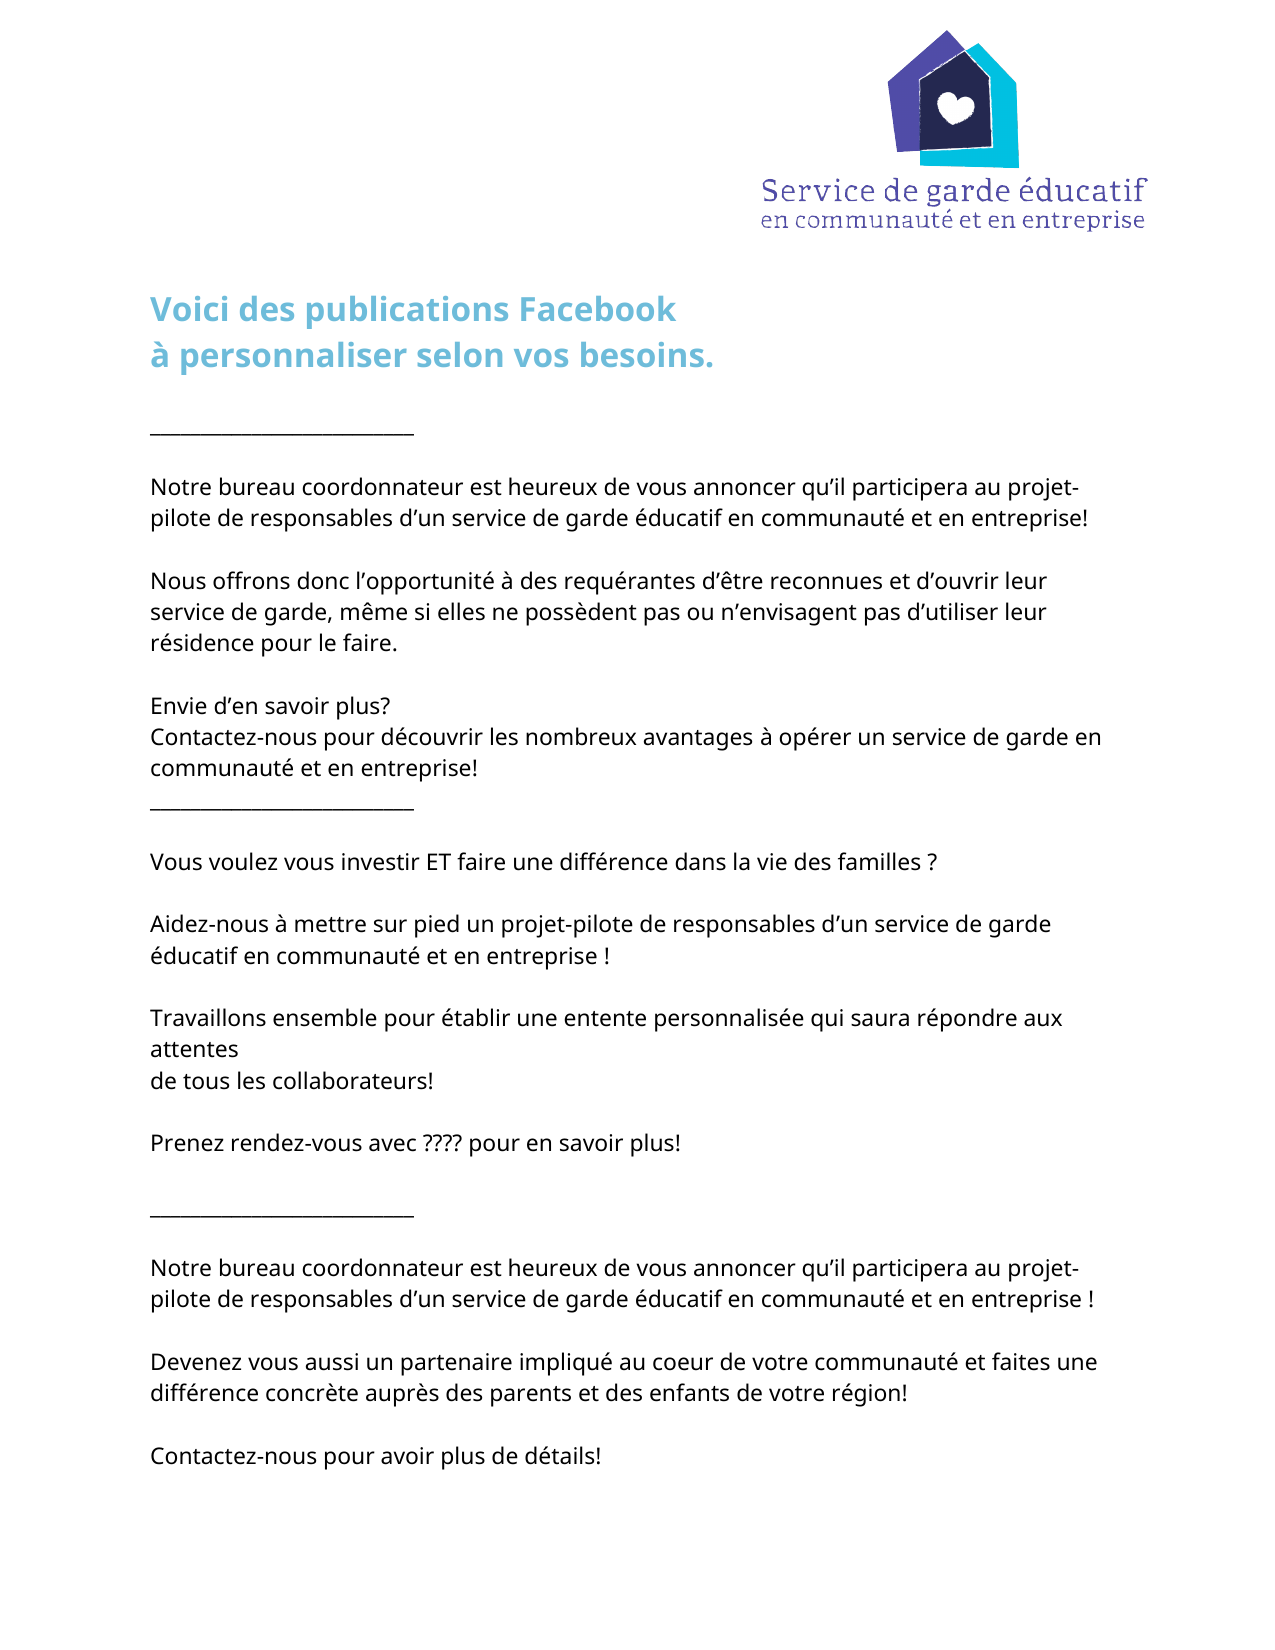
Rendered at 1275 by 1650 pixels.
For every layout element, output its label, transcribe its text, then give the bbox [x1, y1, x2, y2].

text __________________________ [150, 1189, 1125, 1221]
text Prenez rendez-vous avec ???? pour en savoir plus! [150, 1127, 1125, 1158]
text Vous voulez vous investir ET faire une différence dans la vie des familles ? [150, 846, 1125, 877]
text __________________________ [150, 408, 1125, 439]
text Contactez-nous pour découvrir les nombreux avantages à opérer un service de garde en communauté et en entreprise! [150, 721, 1125, 783]
text Voici des publications Facebook [150, 286, 1125, 332]
text Notre bureau coordonnateur est heureux de vous annoncer qu’il participera au projet-pilote de responsables d’un service de garde éducatif en communauté et en entreprise ! [150, 1252, 1125, 1314]
text Aidez-nous à mettre sur pied un projet-pilote de responsables d’un service de garde éducatif en communauté et en entreprise ! [150, 908, 1125, 971]
text Notre bureau coordonnateur est heureux de vous annoncer qu’il participera au projet-pilote de responsables d’un service de garde éducatif en communauté et en entreprise! [150, 471, 1125, 533]
text Envie d’en savoir plus? [150, 689, 1125, 721]
text Travaillons ensemble pour établir une entente personnalisée qui saura répondre aux attentes [150, 1002, 1125, 1064]
text de tous les collaborateurs! [150, 1064, 1125, 1096]
picture [761, 30, 1148, 232]
text __________________________ [150, 783, 1125, 814]
text à personnaliser selon vos besoins. [150, 332, 1125, 377]
text Nous offrons donc l’opportunité à des requérantes d’être reconnues et d’ouvrir leur service de garde, même si elles ne possèdent pas ou n’envisagent pas d’utiliser leur résidence pour le faire. [150, 564, 1125, 658]
text Devenez vous aussi un partenaire impliqué au coeur de votre communauté et faites une différence concrète auprès des parents et des enfants de votre région! [150, 1346, 1125, 1408]
text Contactez-nous pour avoir plus de détails! [150, 1439, 1125, 1471]
